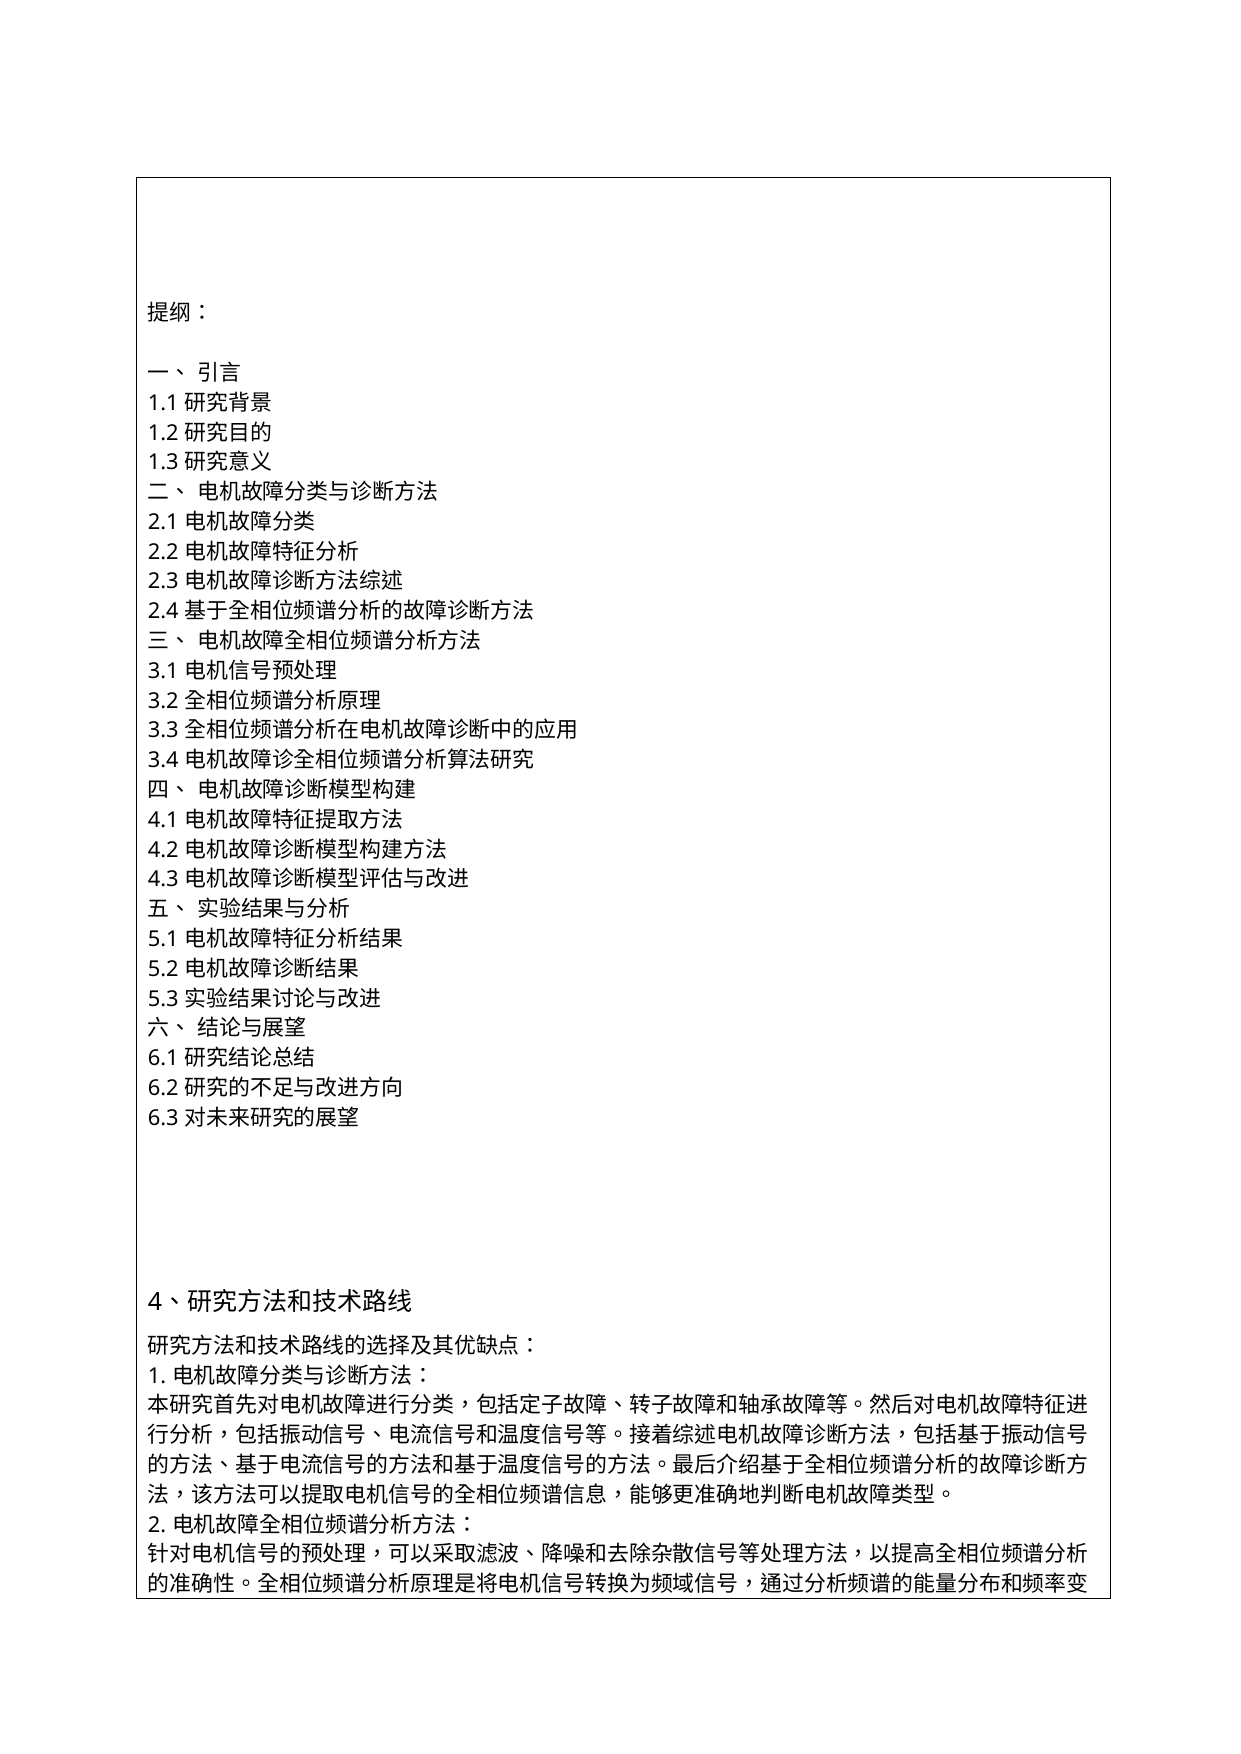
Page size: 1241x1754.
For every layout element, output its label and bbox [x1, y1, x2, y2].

table_header [137, 178, 1110, 1598]
